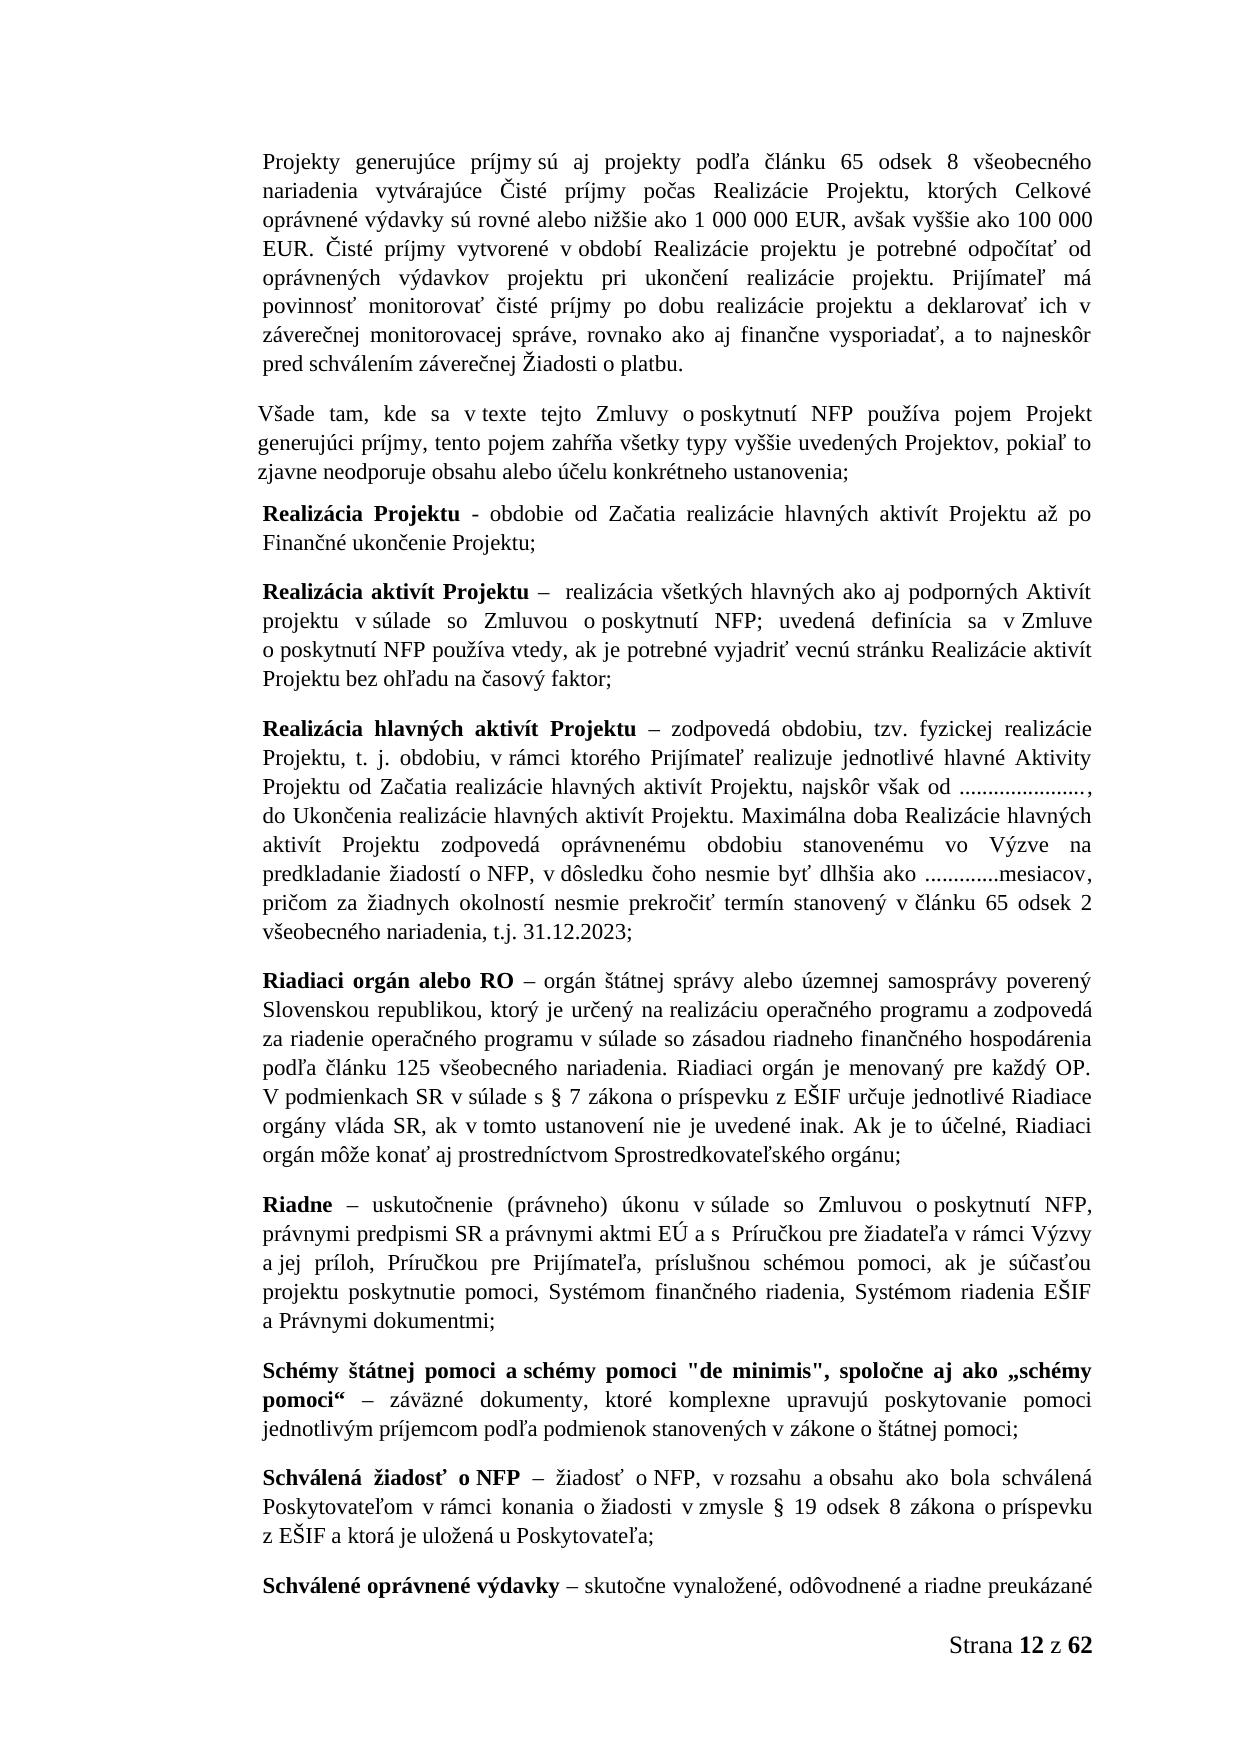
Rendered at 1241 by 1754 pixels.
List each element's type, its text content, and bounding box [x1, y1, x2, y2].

text Realizácia Projektu - obdobie od Začatia realizácie hlavných aktivít Projektu až po Finančné ukončenie Projektu; [262, 499, 1092, 555]
text Realizácia aktivít Projektu – realizácia všetkých hlavných ako aj podporných Aktivít projektu v súlade so Zmluvou o poskytnutí NFP; uvedená definícia sa v Zmluve o poskytnutí NFP používa vtedy, ak je potrebné vyjadriť vecnú stránku Realizácie aktivít Projektu bez ohľadu na časový faktor; [262, 578, 1092, 692]
text Realizácia hlavných aktivít Projektu – zodpovedá obdobiu, tzv. fyzickej realizácie Projektu, t. j. obdobiu, v rámci ktorého Prijímateľ realizuje jednotlivé hlavné Aktivity Projektu od Začatia realizácie hlavných aktivít Projektu, najskôr však od ......................, do Ukončenia realizácie hlavných aktivít Projektu. Maximálna doba Realizácie hlavných aktivít Projektu zodpovedá oprávnenému obdobiu stanovenému vo Výzve na predkladanie žiadostí o NFP, v dôsledku čoho nesmie byť dlhšia ako .............mesiacov, pričom za žiadnych okolností nesmie prekročiť termín stanovený v článku 65 odsek 2 všeobecného nariadenia, t.j. 31.12.2023; [262, 715, 1092, 944]
text Schválená žiadosť o NFP – žiadosť o NFP, v rozsahu a obsahu ako bola schválená Poskytovateľom v rámci konania o žiadosti v zmysle § 19 odsek 8 zákona o príspevku z EŠIF a ktorá je uložená u Poskytovateľa; [262, 1464, 1092, 1549]
text Riadiaci orgán alebo RO – orgán štátnej správy alebo územnej samosprávy poverený Slovenskou republikou, ktorý je určený na realizáciu operačného programu a zodpovedá za riadenie operačného programu v súlade so zásadou riadneho finančného hospodárenia podľa článku 125 všeobecného nariadenia. Riadiaci orgán je menovaný pre každý OP. V podmienkach SR v súlade s § 7 zákona o príspevku z EŠIF určuje jednotlivé Riadiace orgány vláda SR, ak v tomto ustanovení nie je uvedené inak. Ak je to účelné, Riadiaci orgán môže konať aj prostredníctvom Sprostredkovateľského orgánu; [262, 967, 1092, 1168]
text Všade tam, kde sa v texte tejto Zmluvy o poskytnutí NFP používa pojem Projekt generujúci príjmy, tento pojem zahŕňa všetky typy vyššie uvedených Projektov, pokiaľ to zjavne neodporuje obsahu alebo účelu konkrétneho ustanovenia; [257, 400, 1092, 484]
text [262, 1572, 1092, 1598]
text Riadne – uskutočnenie (právneho) úkonu v súlade so Zmluvou o poskytnutí NFP, právnymi predpismi SR a právnymi aktmi EÚ a s Príručkou pre žiadateľa v rámci Výzvy a jej príloh, Príručkou pre Prijímateľa, príslušnou schémou pomoci, ak je súčasťou projektu poskytnutie pomoci, Systémom finančného riadenia, Systémom riadenia EŠIF a Právnymi dokumentmi; [262, 1191, 1092, 1333]
text Projekty generujúce príjmy sú aj projekty podľa článku 65 odsek 8 všeobecného nariadenia vytvárajúce Čisté príjmy počas Realizácie Projektu, ktorých Celkové oprávnené výdavky sú rovné alebo nižšie ako 1 000 000 EUR, avšak vyššie ako 100 000 EUR. Čisté príjmy vytvorené v období Realizácie projektu je potrebné odpočítať od oprávnených výdavkov projektu pri ukončení realizácie projektu. Prijímateľ má povinnosť monitorovať čisté príjmy po dobu realizácie projektu a deklarovať ich v záverečnej monitorovacej správe, rovnako ako aj finančne vysporiadať, a to najneskôr pred schválením záverečnej Žiadosti o platbu. [262, 148, 1092, 377]
text Schémy štátnej pomoci a schémy pomoci "de minimis", spoločne aj ako „schémy pomoci“ – záväzné dokumenty, ktoré komplexne upravujú poskytovanie pomoci jednotlivým príjemcom podľa podmienok stanovených v zákone o štátnej pomoci; [262, 1357, 1092, 1441]
